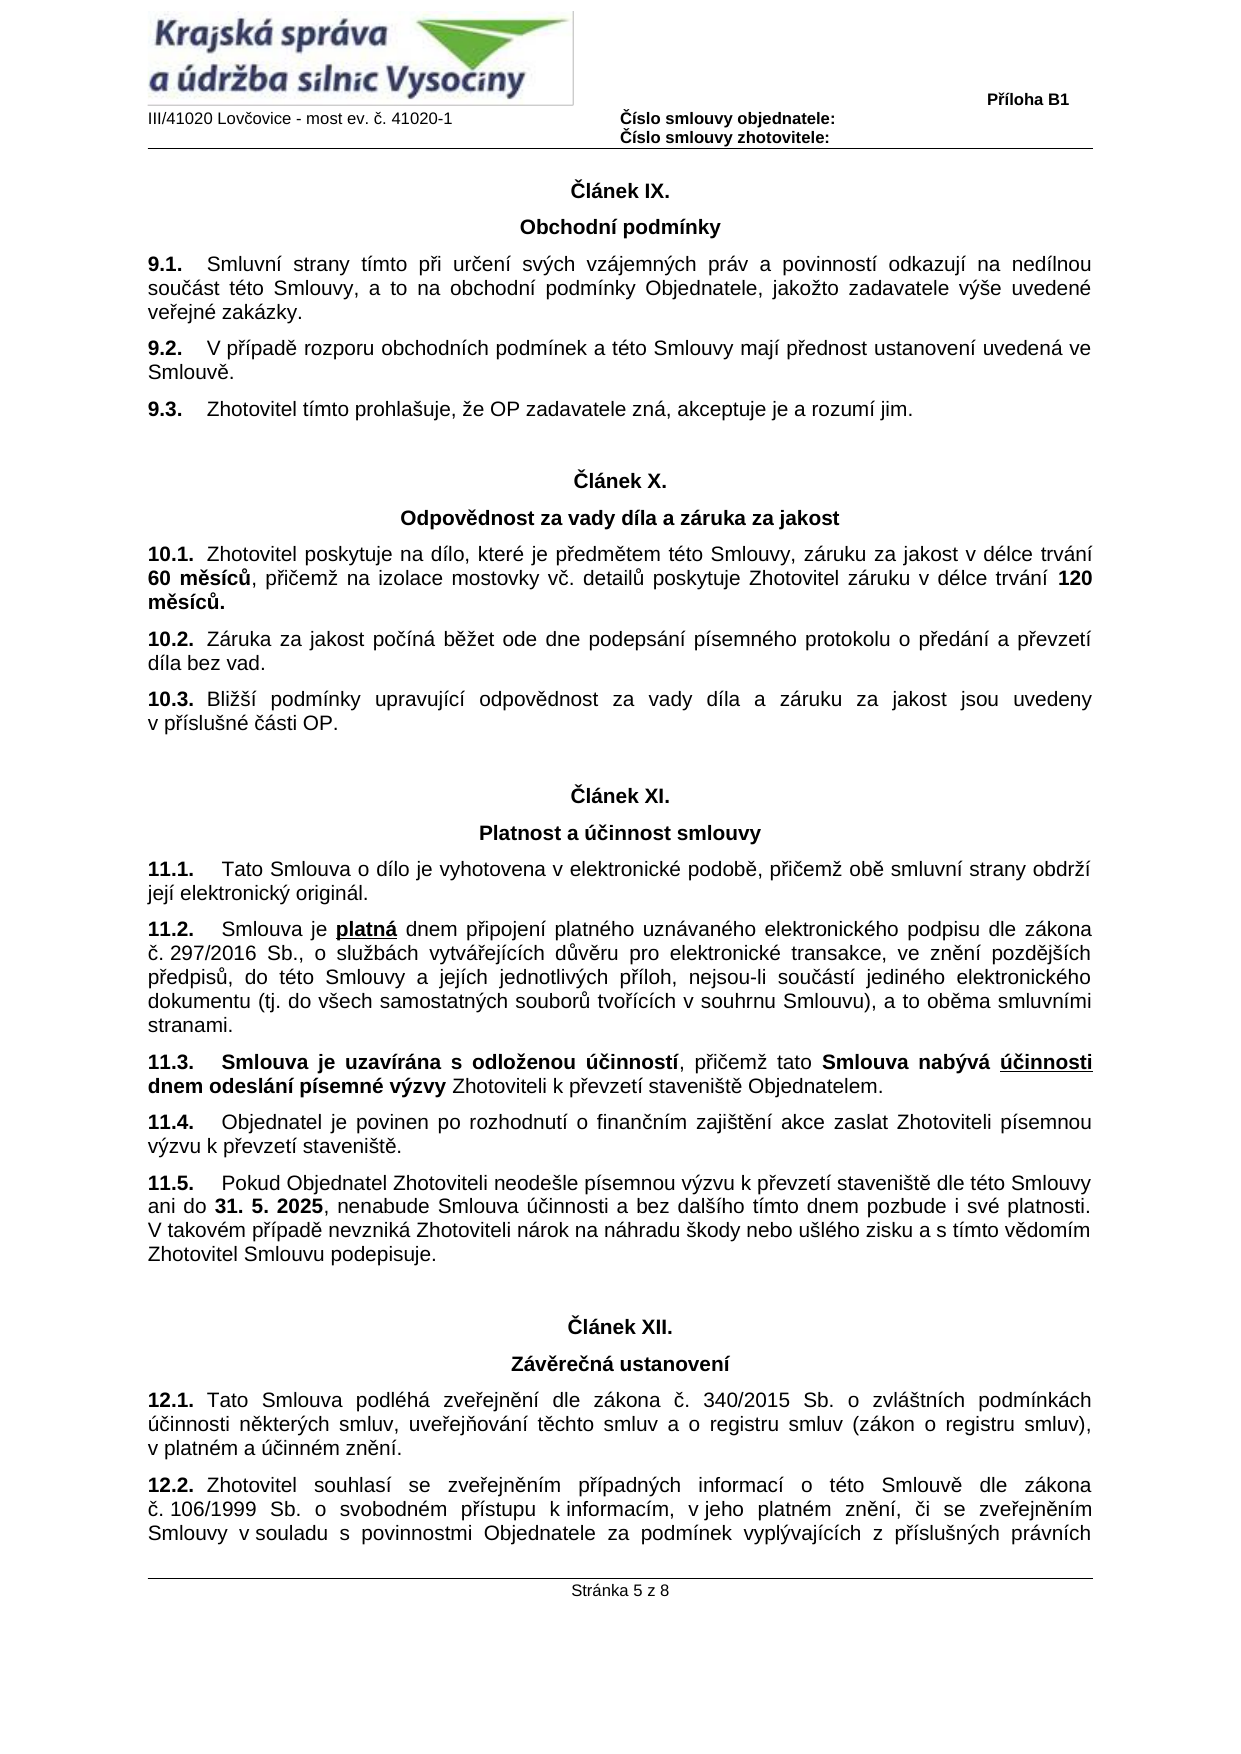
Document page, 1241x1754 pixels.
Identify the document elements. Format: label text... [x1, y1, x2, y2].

subtitle Platnost a účinnost smlouvy [148, 820, 1093, 844]
subtitle Odpovědnost za vady díla a záruka za jakost [148, 506, 1093, 530]
list Smlouva je uzavírána s odloženou účinností, přičemž tato Smlouva nabývá účinnosti dnem odeslání písemné výzvy Zhotoviteli k převzetí staveniště Objednatelem. [148, 1049, 1093, 1097]
list Smlouva je platná dnem připojení platného uznávaného elektronického podpisu dle zákona č. 297/2016 Sb., o službách vytvářejících důvěru pro elektronické transakce, ve znění pozdějších předpisů, do této Smlouvy a jejích jednotlivých příloh, nejsou-li součástí jediného elektronického dokumentu (tj. do všech samostatných souborů tvořících v souhrnu Smlouvu), a to oběma smluvními stranami. [148, 917, 1093, 1037]
subtitle Závěrečná ustanovení [148, 1352, 1093, 1376]
list Zhotovitel poskytuje na dílo, které je předmětem této Smlouvy, záruku za jakost v délce trvání 60 měsíců, přičemž na izolace mostovky vč. detailů poskytuje Zhotovitel záruku v délce trvání 120 měsíců. [148, 542, 1093, 614]
subtitle Obchodní podmínky [148, 215, 1093, 239]
list Záruka za jakost počíná běžet ode dne podepsání písemného protokolu o předání a převzetí díla bez vad. [148, 627, 1093, 674]
list Smluvní strany tímto při určení svých vzájemných práv a povinností odkazují na nedílnou součást této Smlouvy, a to na obchodní podmínky Objednatele, jakožto zadavatele výše uvedené veřejné zakázky. [148, 252, 1093, 323]
list Tato Smlouva o dílo je vyhotovena v elektronické podobě, přičemž obě smluvní strany obdrží její elektronický originál. [148, 857, 1093, 905]
list Objednatel je povinen po rozhodnutí o finančním zajištění akce zaslat Zhotoviteli písemnou výzvu k převzetí staveniště. [148, 1110, 1093, 1158]
list Pokud Objednatel Zhotoviteli neodešle písemnou výzvu k převzetí staveniště dle této Smlouvy ani do 31. 5. 2025, nenabude Smlouva účinnosti a bez dalšího tímto dnem pozbude i své platnosti. V takovém případě nevzniká Zhotoviteli nárok na náhradu škody nebo ušlého zisku a s tímto vědomím Zhotovitel Smlouvu podepisuje. [148, 1170, 1093, 1266]
subtitle Článek IX. [148, 179, 1093, 203]
picture [147, 11, 574, 107]
text Článek X. [148, 469, 1093, 493]
text Článek XI. [148, 784, 1093, 808]
text Článek XII. [148, 1315, 1093, 1339]
list Tato Smlouva podléhá zveřejnění dle zákona č. 340/2015 Sb. o zvláštních podmínkách účinnosti některých smluv, uveřejňování těchto smluv a o registru smluv (zákon o registru smluv), v platném a účinném znění. [148, 1388, 1093, 1460]
list Bližší podmínky upravující odpovědnost za vady díla a záruku za jakost jsou uvedeny v příslušné části OP. [148, 687, 1093, 735]
list V případě rozporu obchodních podmínek a této Smlouvy mají přednost ustanovení uvedená ve Smlouvě. [148, 336, 1093, 384]
list Zhotovitel tímto prohlašuje, že OP zadavatele zná, akceptuje je a rozumí jim. [148, 396, 1093, 420]
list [148, 1472, 1093, 1544]
